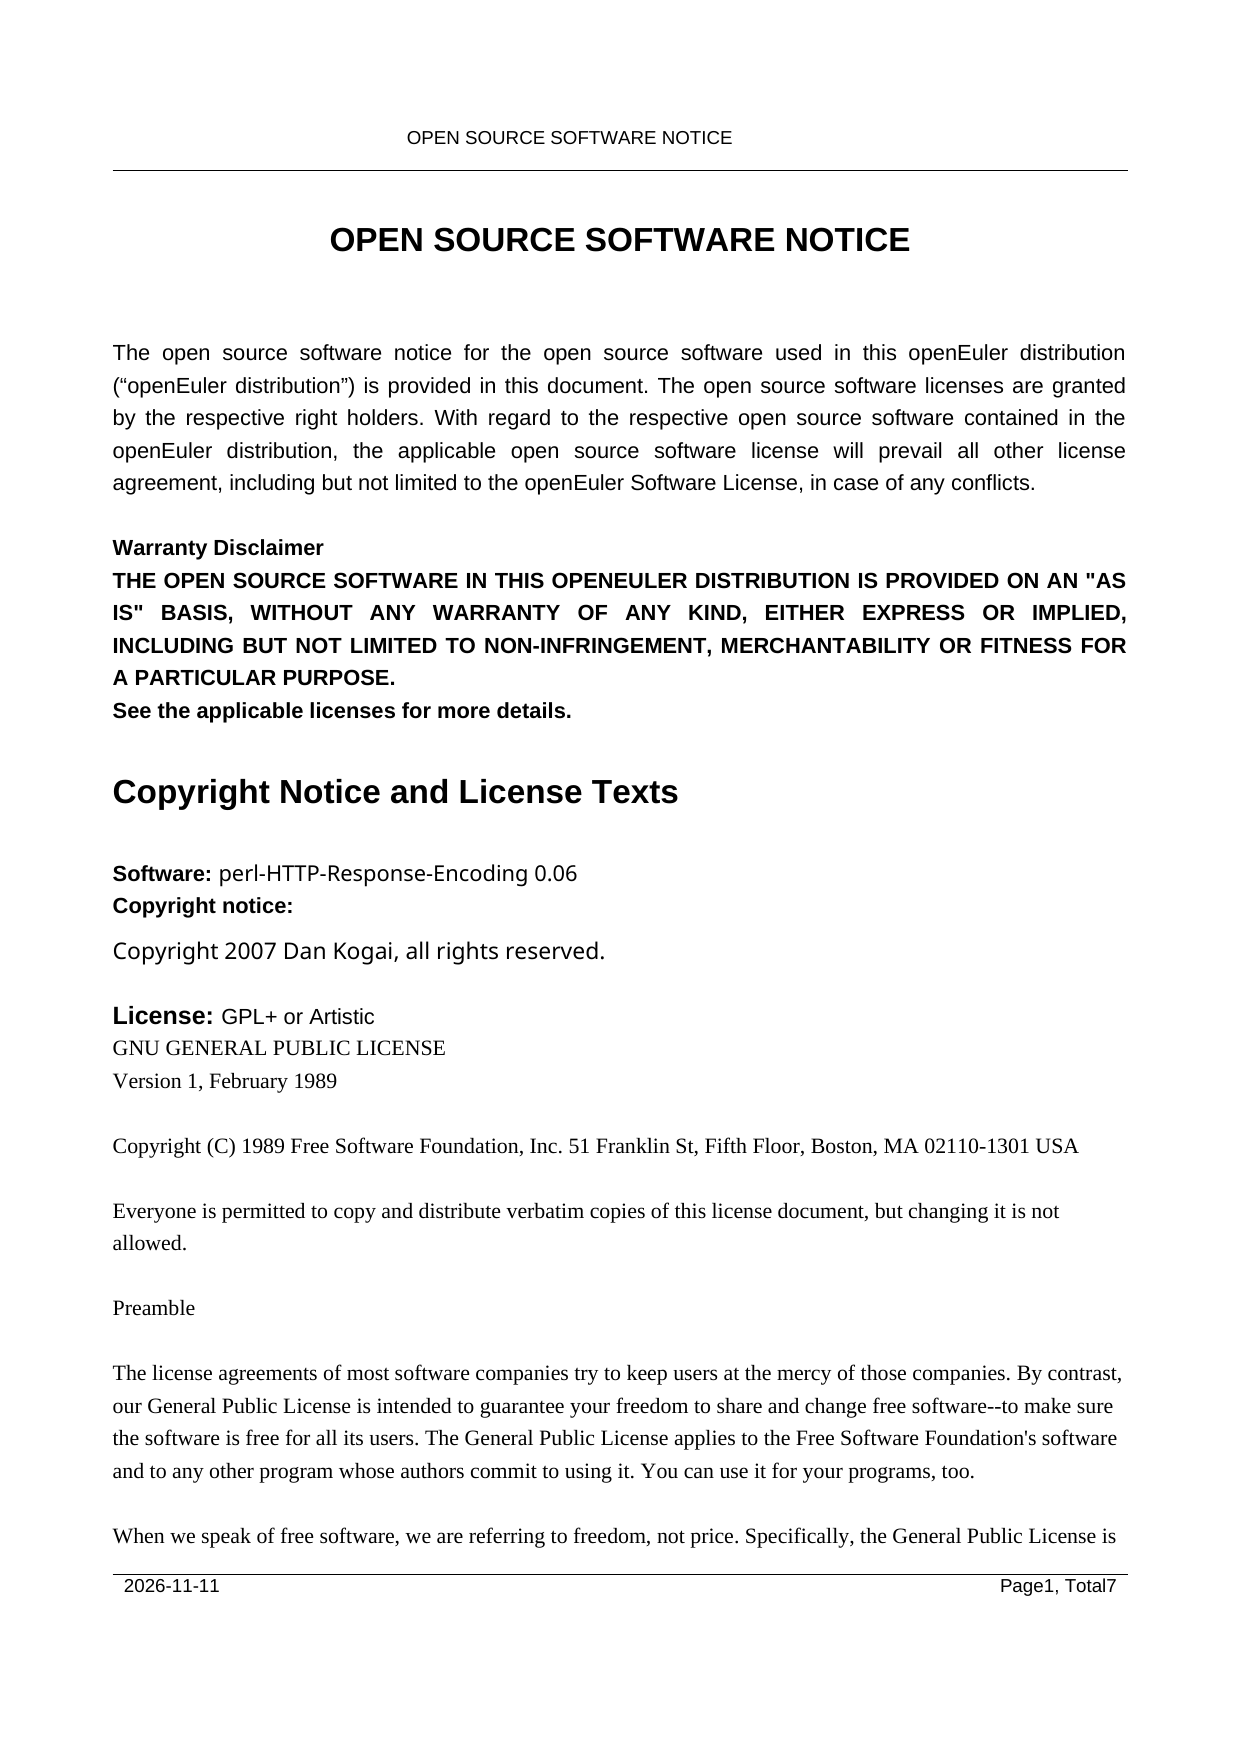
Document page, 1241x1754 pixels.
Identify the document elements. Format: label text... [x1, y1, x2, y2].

text Copyright notice: [112, 889, 1128, 921]
text The open source software notice for the open source software used in this openEuler distribution (“openEuler distribution”) is provided in this document. The open source software licenses are granted by the respective right holders. With regard to the respective open source software contained in the openEuler distribution, the applicable open source software license will prevail all other license agreement, including but not limited to the openEuler Software License, in case of any conflicts. [112, 336, 1128, 499]
text THE OPEN SOURCE SOFTWARE IN THIS OPENEULER DISTRIBUTION IS PROVIDED ON AN "AS IS" BASIS, WITHOUT ANY WARRANTY OF ANY KIND, EITHER EXPRESS OR IMPLIED, INCLUDING BUT NOT LIMITED TO NON-INFRINGEMENT, MERCHANTABILITY OR FITNESS FOR A PARTICULAR PURPOSE. See the applicable licenses for more details. [112, 564, 1128, 726]
title Software: perl-HTTP-Response-Encoding 0.06 [112, 856, 1128, 889]
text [112, 1031, 1128, 1551]
text Warranty Disclaimer [112, 531, 1128, 564]
text Copyright Notice and License Texts [112, 759, 1128, 824]
text OPEN SOURCE SOFTWARE NOTICE [112, 206, 1128, 271]
text Copyright 2007 Dan Kogai, all rights reserved. [112, 934, 1128, 999]
text License: GPL+ or Artistic [112, 999, 1128, 1031]
